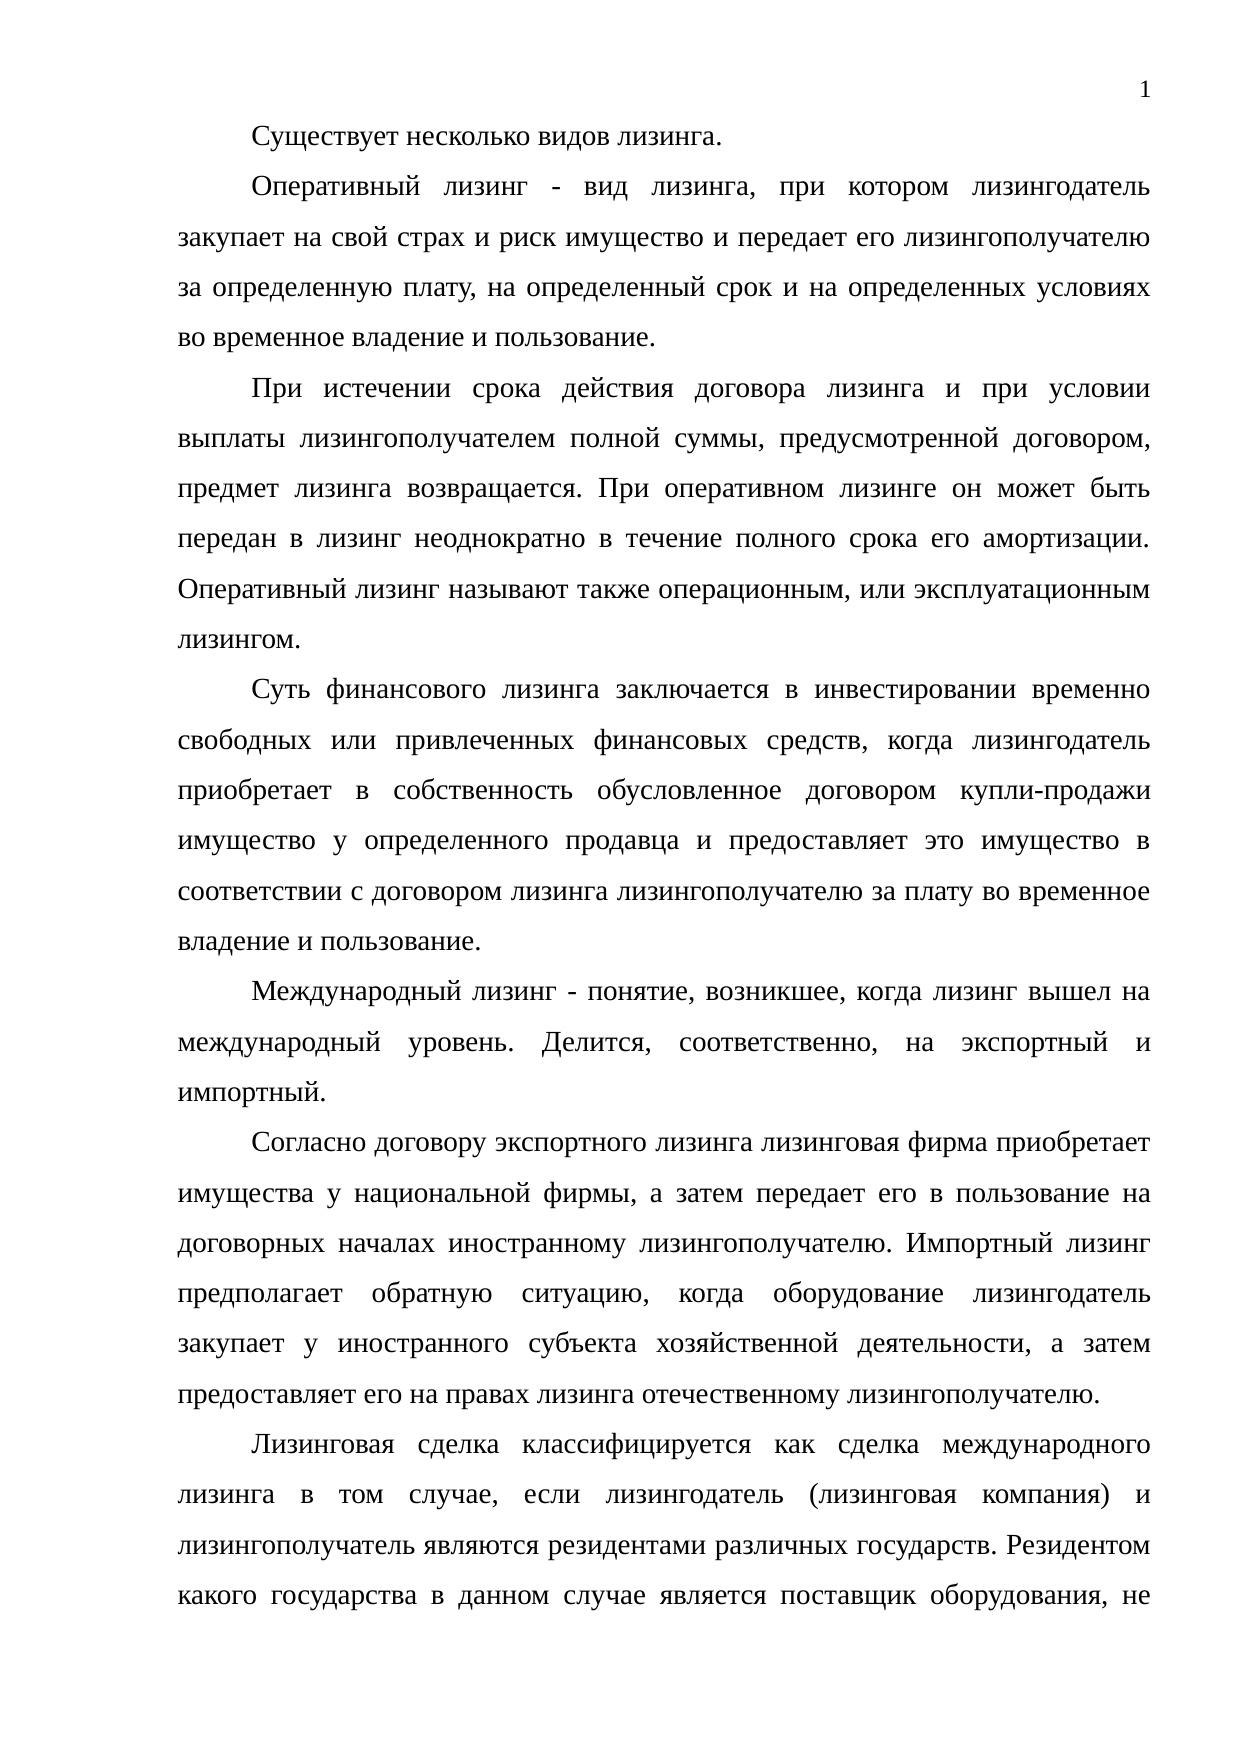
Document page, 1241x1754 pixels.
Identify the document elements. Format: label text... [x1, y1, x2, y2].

text Оперативный лизинг - вид лизинга, при котором лизингодатель закупает на свой страх и риск имущество и передает его лизингополучателю за определенную плату, на определенный срок и на определенных условиях во временное владение и пользование. [177, 168, 1152, 353]
text Суть финансового лизинга заключается в инвестировании временно свободных или привлеченных финансовых средств, когда лизингодатель приобретает в собственность обусловленное договором купли-продажи имущество у определенного продавца и предоставляет это имущество в соответствии с договором лизинга лизингополучателю за плату во временное владение и пользование. [177, 672, 1152, 957]
text Существует несколько видов лизинга. [177, 118, 1152, 152]
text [177, 1426, 1152, 1611]
text При истечении срока действия договора лизинга и при условии выплаты лизингополучателем полной суммы, предусмотренной договором, предмет лизинга возвращается. При оперативном лизинге он может быть передан в лизинг неоднократно в течение полного срока его амортизации. Оперативный лизинг называют также операционным, или эксплуатационным лизингом. [177, 370, 1152, 655]
text Согласно договору экспортного лизинга лизинговая фирма приобретает имущества у национальной фирмы, а затем передает его в пользование на договорных началах иностранному лизингополучателю. Импортный лизинг предполагает обратную ситуацию, когда оборудование лизингодатель закупает у иностранного субъекта хозяйственной деятельности, а затем предоставляет его на правах лизинга отечественному лизингополучателю. [177, 1124, 1152, 1409]
text Международный лизинг - понятие, возникшее, когда лизинг вышел на международный уровень. Делится, соответственно, на экспортный и импортный. [177, 973, 1152, 1108]
